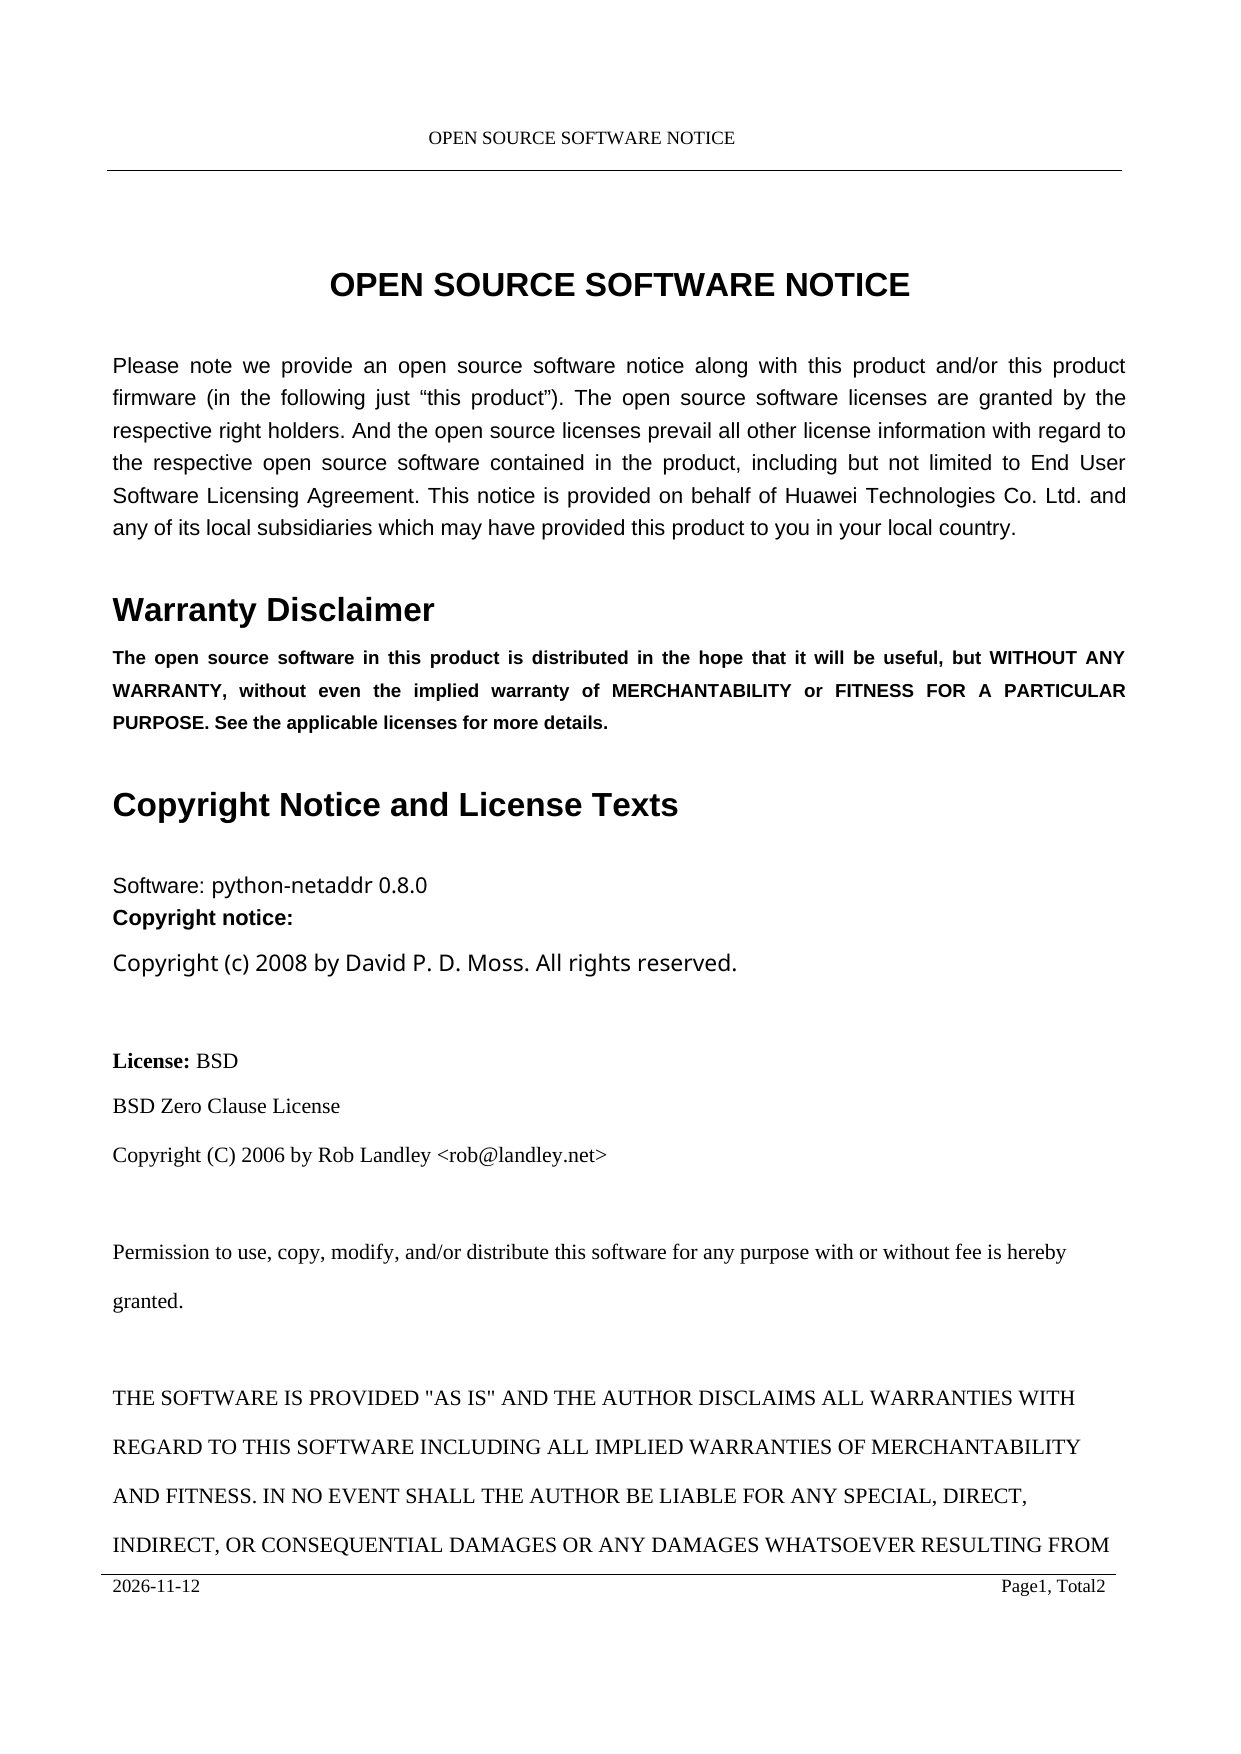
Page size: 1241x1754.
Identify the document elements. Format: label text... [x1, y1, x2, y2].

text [112, 1089, 1128, 1560]
text Warranty Disclaimer [112, 576, 1128, 641]
text Please note we provide an open source software notice along with this product and/or this product firmware (in the following just “this product”). The open source software licenses are granted by the respective right holders. And the open source licenses prevail all other license information with regard to the respective open source software contained in the product, including but not limited to End User Software Licensing Agreement. This notice is provided on behalf of Huawei Technologies Co. Ltd. and any of its local subsidiaries which may have provided this product to you in your local country. [112, 349, 1128, 544]
text Copyright notice: [112, 901, 1128, 934]
text Copyright (c) 2008 by David P. D. Moss. All rights reserved. [112, 947, 1128, 1028]
text The open source software in this product is distributed in the hope that it will be useful, but WITHOUT ANY WARRANTY, without even the implied warranty of MERCHANTABILITY or FITNESS FOR A PARTICULAR PURPOSE. See the applicable licenses for more details. [112, 641, 1128, 739]
text Software: python-netaddr 0.8.0 [112, 869, 1128, 901]
text OPEN SOURCE SOFTWARE NOTICE [112, 251, 1128, 316]
text License: BSD [112, 1044, 1128, 1077]
text Copyright Notice and License Texts [112, 771, 1128, 836]
